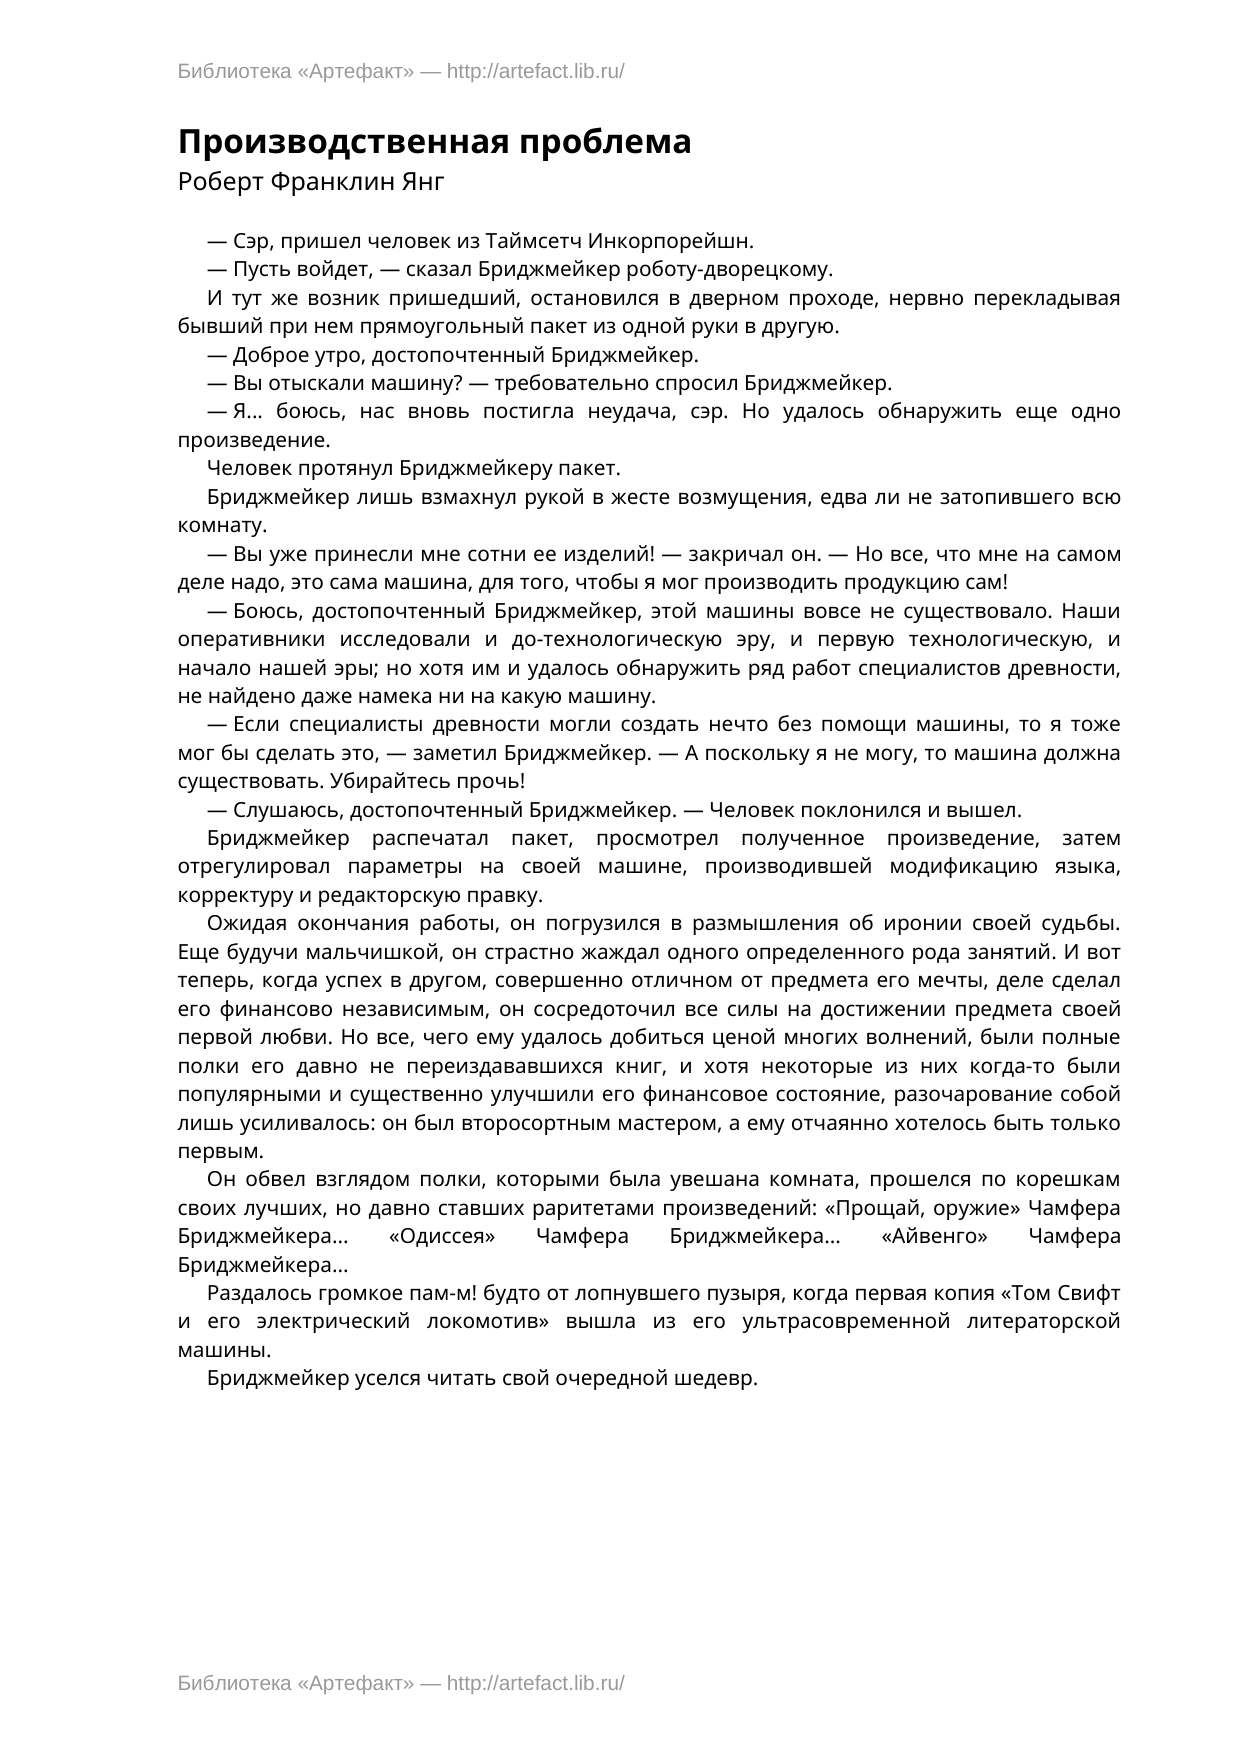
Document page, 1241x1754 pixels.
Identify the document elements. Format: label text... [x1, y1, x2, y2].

text — Пусть войдет, — сказал Бриджмейкер роботу-дворецкому. [177, 254, 1122, 283]
text Бриджмейкер уселся читать свой очередной шедевр. [177, 1363, 1122, 1392]
text — Слушаюсь, достопочтенный Бриджмейкер. — Человек поклонился и вышел. [177, 795, 1122, 823]
text — Вы уже принесли мне сотни ее изделий! — закричал он. — Но все, что мне на самом деле надо, это сама машина, для того, чтобы я мог производить продукцию сам! [177, 539, 1122, 596]
text — Сэр, пришел человек из Таймсетч Инкорпорейшн. [177, 226, 1122, 254]
text Человек протянул Бриджмейкеру пакет. [177, 453, 1122, 482]
text — Вы отыскали машину? — требовательно спросил Бриджмейкер. [177, 368, 1122, 397]
text — Доброе утро, достопочтенный Бриджмейкер. [177, 340, 1122, 368]
text И тут же возник пришедший, остановился в дверном проходе, нервно перекладывая бывший при нем прямоугольный пакет из одной руки в другую. [177, 283, 1122, 340]
text — Боюсь, достопочтенный Бриджмейкер, этой машины вовсе не существовало. Наши оперативники исследовали и до-технологическую эру, и первую технологическую, и начало нашей эры; но хотя им и удалось обнаружить ряд работ специалистов древности, не найдено даже намека ни на какую машину. [177, 596, 1122, 709]
text — Если специалисты древности могли создать нечто без помощи машины, то я тоже мог бы сделать это, — заметил Бриджмейкер. — А поскольку я не могу, то машина должна существовать. Убирайтесь прочь! [177, 709, 1122, 795]
subtitle Роберт Франклин Янг [177, 163, 1122, 198]
text Раздалось громкое пам-м! будто от лопнувшего пузыря, когда первая копия «Том Свифт и его электрический локомотив» вышла из его ультрасовременной литераторской машины. [177, 1278, 1122, 1363]
text Бриджмейкер лишь взмахнул рукой в жесте возмущения, едва ли не затопившего всю комнату. [177, 482, 1122, 539]
text Ожидая окончания работы, он погрузился в размышления об иронии своей судьбы. Еще будучи мальчишкой, он страстно жаждал одного определенного рода занятий. И вот теперь, когда успех в другом, совершенно отличном от предмета его мечты, деле сделал его финансово независимым, он сосредоточил все силы на достижении предмета своей первой любви. Но все, чего ему удалось добиться ценой многих волнений, были полные полки его давно не переиздававшихся книг, и хотя некоторые из них когда-то были популярными и существенно улучшили его финансовое состояние, разочарование собой лишь усиливалось: он был второсортным мастером, а ему отчаянно хотелось быть только первым. [177, 908, 1122, 1164]
text Он обвел взглядом полки, которыми была увешана комната, прошелся по корешкам своих лучших, но давно ставших раритетами произведений: «Прощай, оружие» Чамфера Бриджмейкера... «Одиссея» Чамфера Бриджмейкера... «Айвенго» Чамфера Бриджмейкера... [177, 1164, 1122, 1278]
text — Я... боюсь, нас вновь постигла неудача, сэр. Но удалось обнаружить еще одно произведение. [177, 397, 1122, 453]
subtitle Производственная проблема [177, 118, 1122, 163]
text Бриджмейкер распечатал пакет, просмотрел полученное произведение, затем отрегулировал параметры на своей машине, производившей модификацию языка, корректуру и редакторскую правку. [177, 823, 1122, 908]
